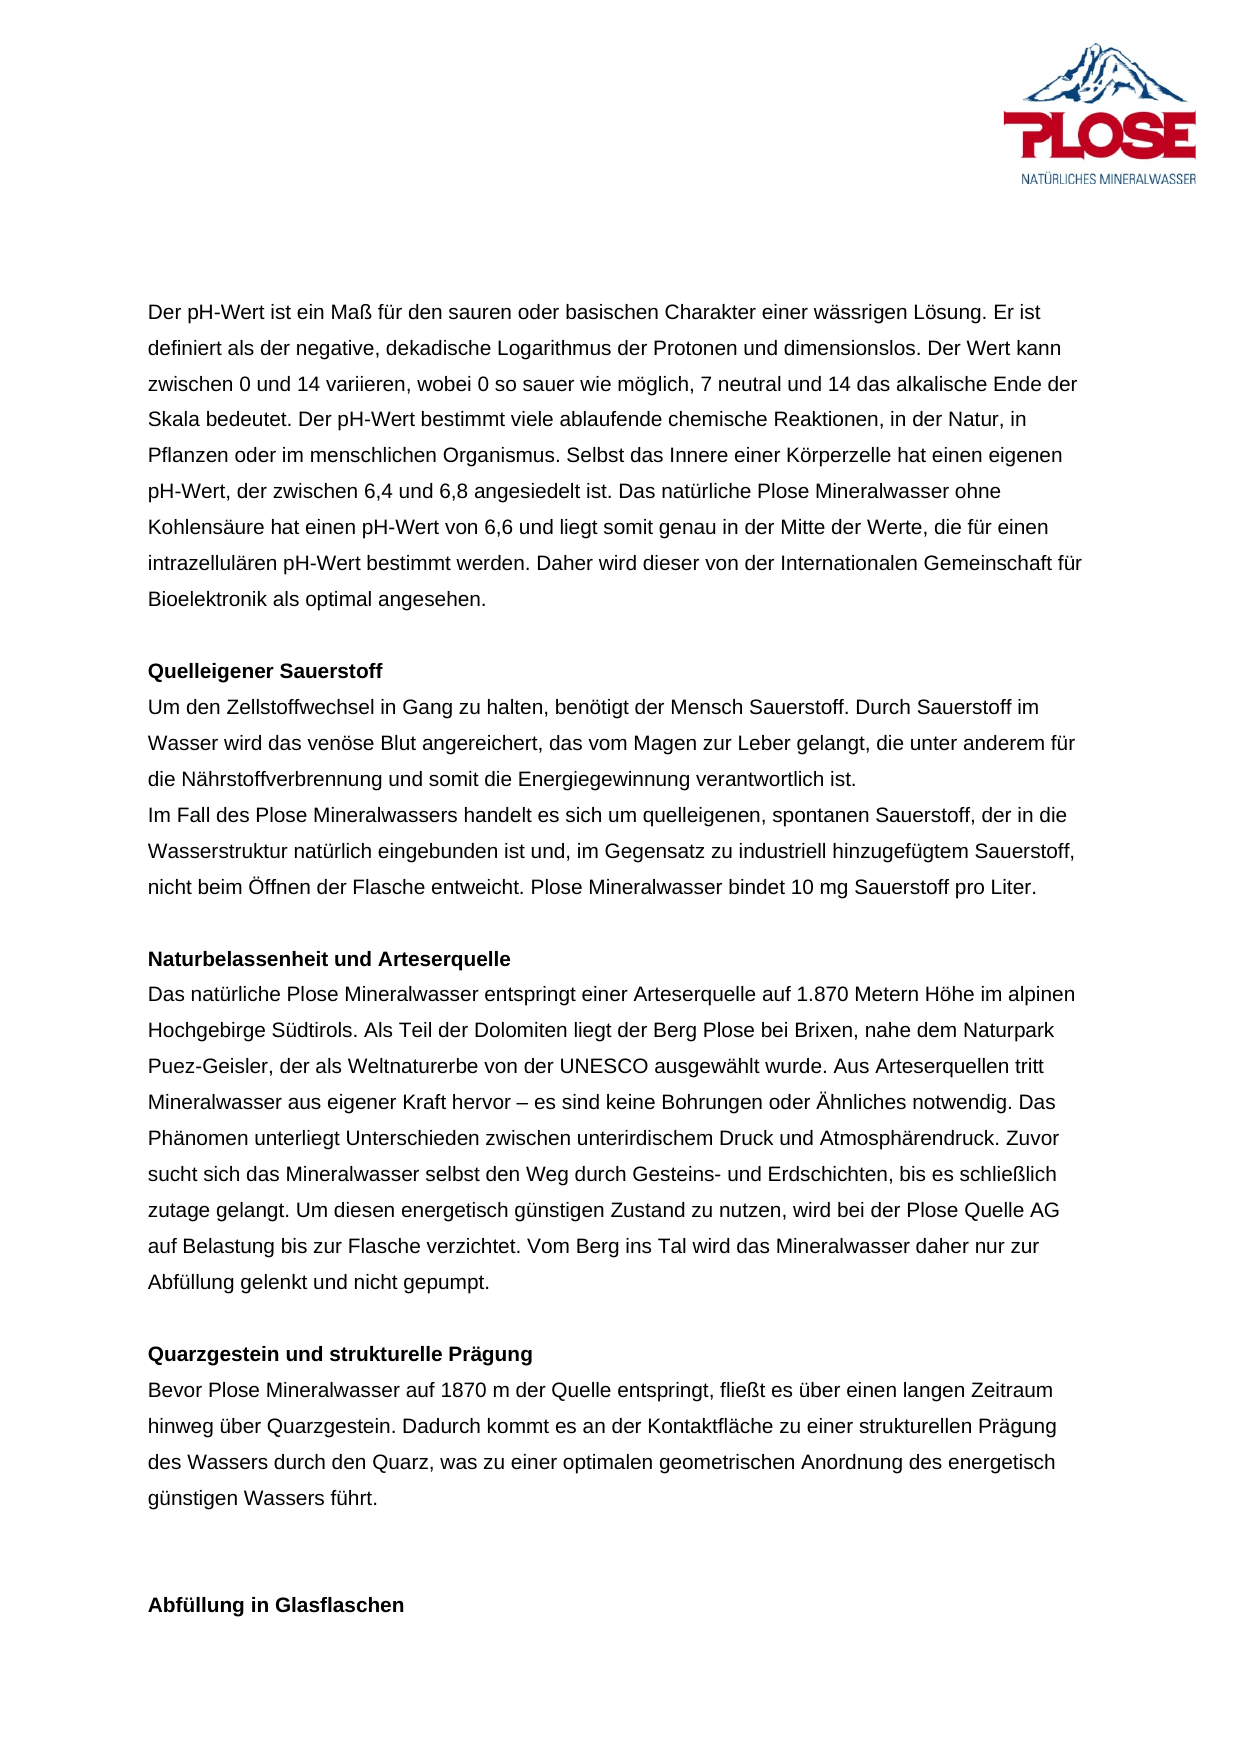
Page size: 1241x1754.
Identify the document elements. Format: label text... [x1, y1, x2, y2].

text Um den Zellstoffwechsel in Gang zu halten, benötigt der Mensch Sauerstoff. Durch Sauerstoff im Wasser wird das venöse Blut angereichert, das vom Magen zur Leber gelangt, die unter anderem für die Nährstoffverbrennung und somit die Energiegewinnung verantwortlich ist. [148, 695, 1092, 791]
text Der pH-Wert ist ein Maß für den sauren oder basischen Charakter einer wässrigen Lösung. Er ist definiert als der negative, dekadische Logarithmus der Protonen und dimensionslos. Der Wert kann zwischen 0 und 14 variieren, wobei 0 so sauer wie möglich, 7 neutral und 14 das alkalische Ende der Skala bedeutet. Der pH-Wert bestimmt viele ablaufende chemische Reaktionen, in der Natur, in Pflanzen oder im menschlichen Organismus. Selbst das Innere einer Körperzelle hat einen eigenen pH-Wert, der zwischen 6,4 und 6,8 angesiedelt ist. Das natürliche Plose Mineralwasser ohne Kohlensäure hat einen pH-Wert von 6,6 und liegt somit genau in der Mitte der Werte, die für einen intrazellulären pH-Wert bestimmt werden. Daher wird dieser von der Internationalen Gemeinschaft für Bioelektronik als optimal angesehen. [148, 299, 1092, 611]
text Bevor Plose Mineralwasser auf 1870 m der Quelle entspringt, fließt es über einen langen Zeitraum hinweg über Quarzgestein. Dadurch kommt es an der Kontaktfläche zu einer strukturellen Prägung des Wassers durch den Quarz, was zu einer optimalen geometrischen Anordnung des energetisch günstigen Wassers führt. [148, 1378, 1092, 1509]
text Quelleigener Sauerstoff [148, 659, 1092, 683]
text Das natürliche Plose Mineralwasser entspringt einer Arteserquelle auf 1.870 Metern Höhe im alpinen Hochgebirge Südtirols. Als Teil der Dolomiten liegt der Berg Plose bei Brixen, nahe dem Naturpark Puez-Geisler, der als Weltnaturerbe von der UNESCO ausgewählt wurde. Aus Arteserquellen tritt Mineralwasser aus eigener Kraft hervor – es sind keine Bohrungen oder Ähnliches notwendig. Das Phänomen unterliegt Unterschieden zwischen unterirdischem Druck und Atmosphärendruck. Zuvor sucht sich das Mineralwasser selbst den Weg durch Gesteins- und Erdschichten, bis es schließlich zutage gelangt. Um diesen energetisch günstigen Zustand zu nutzen, wird bei der Plose Quelle AG auf Belastung bis zur Flasche verzichtet. Vom Berg ins Tal wird das Mineralwasser daher nur zur Abfüllung gelenkt und nicht gepumpt. [148, 982, 1092, 1294]
text Abfüllung in Glasflaschen [148, 1593, 1092, 1617]
text Im Fall des Plose Mineralwassers handelt es sich um quelleigenen, spontanen Sauerstoff, der in die Wasserstruktur natürlich eingebunden ist und, im Gegensatz zu industriell hinzugefügtem Sauerstoff, nicht beim Öffnen der Flasche entweicht. Plose Mineralwasser bindet 10 mg Sauerstoff pro Liter. [148, 803, 1092, 898]
text Quarzgestein und strukturelle Prägung [148, 1342, 1092, 1366]
picture [1003, 43, 1196, 184]
text Naturbelassenheit und Arteserquelle [148, 946, 1092, 970]
